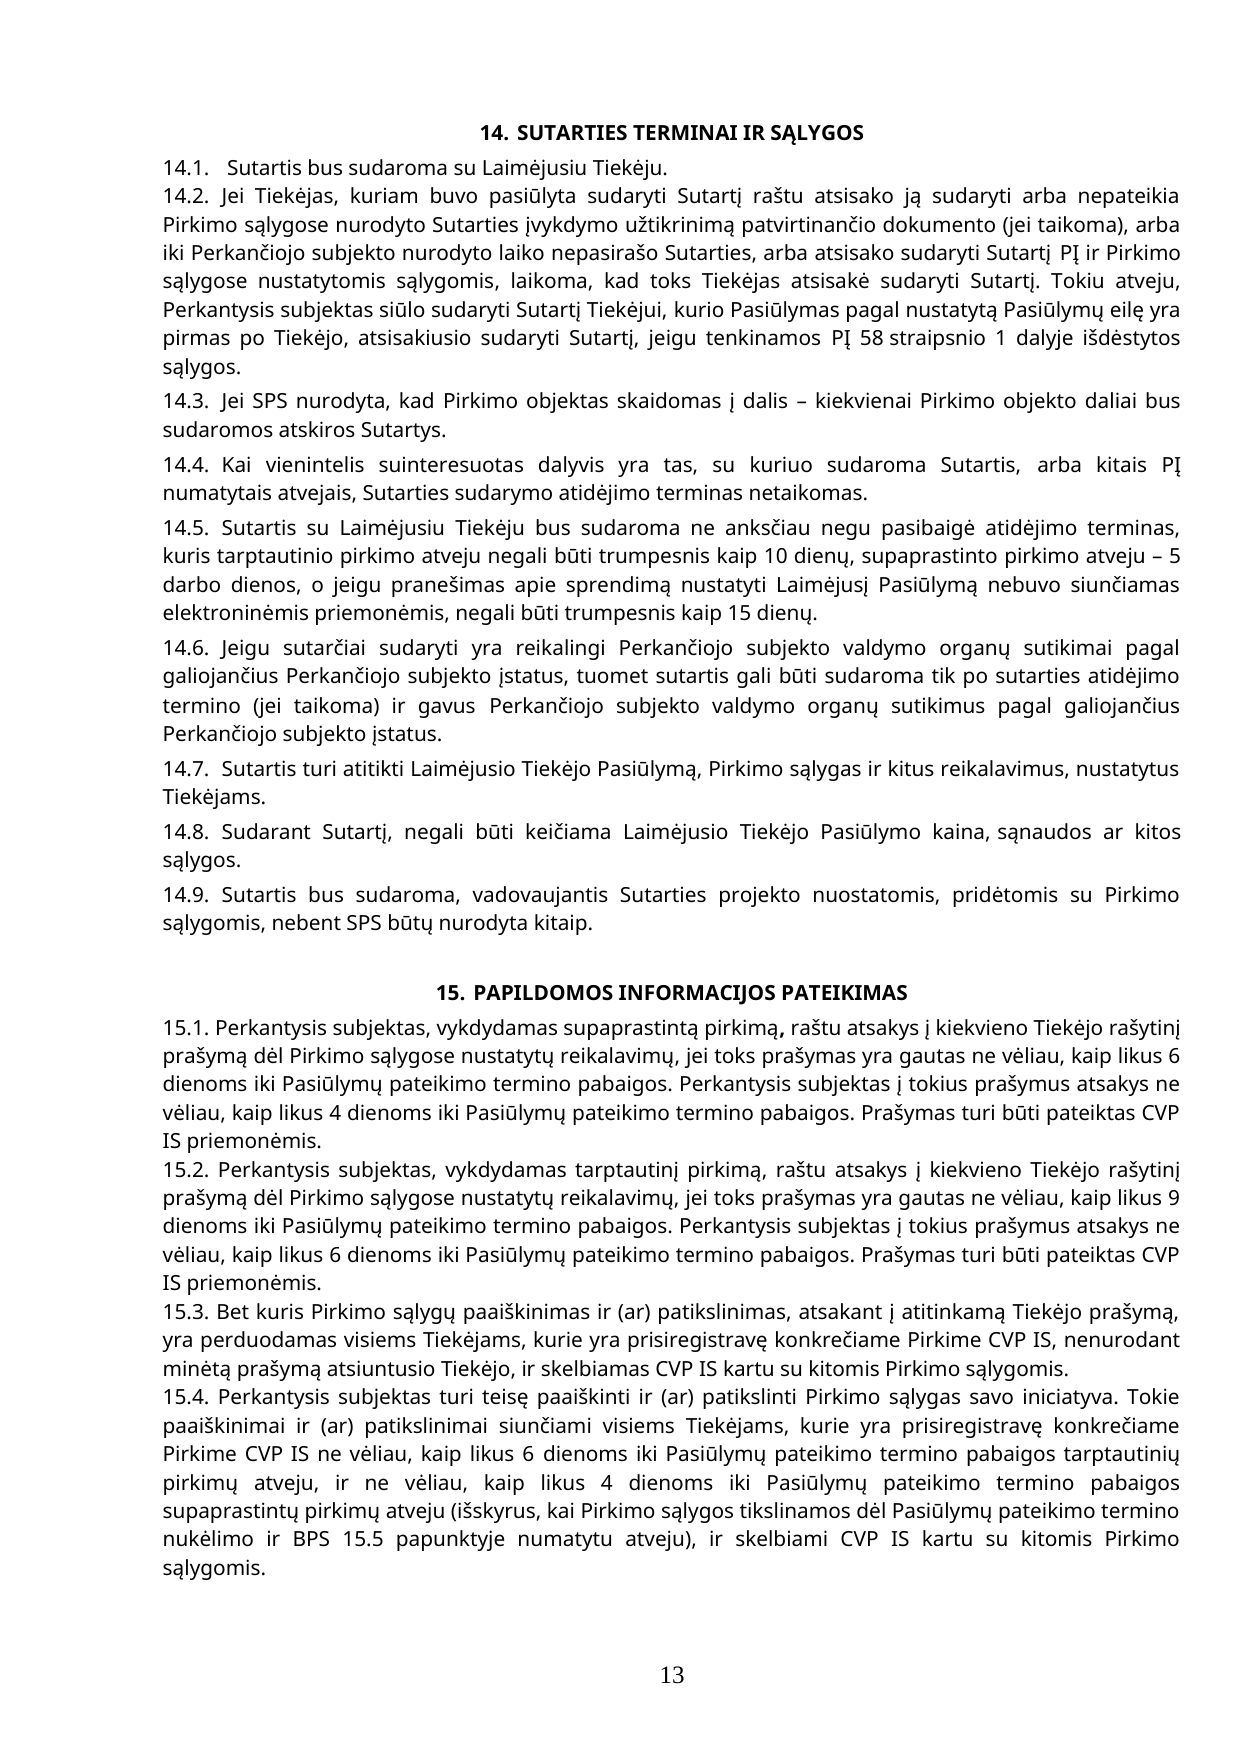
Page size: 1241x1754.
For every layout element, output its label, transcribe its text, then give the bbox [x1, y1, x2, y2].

list Sutartis su Laimėjusiu Tiekėju bus sudaroma ne anksčiau negu pasibaigė atidėjimo terminas, kuris tarptautinio pirkimo atveju negali būti trumpesnis kaip 10 dienų, supaprastinto pirkimo atveju – 5 darbo dienos, o jeigu pranešimas apie sprendimą nustatyti Laimėjusį Pasiūlymą nebuvo siunčiamas elektroninėmis priemonėmis, negali būti trumpesnis kaip 15 dienų. [162, 513, 1181, 627]
list Kai vienintelis suinteresuotas dalyvis yra tas, su kuriuo sudaroma Sutartis, arba kitais PĮ numatytais atvejais, Sutarties sudarymo atidėjimo terminas netaikomas. [162, 450, 1181, 507]
list Sudarant Sutartį, negali būti keičiama Laimėjusio Tiekėjo Pasiūlymo kaina, sąnaudos ar kitos sąlygos. [162, 817, 1181, 874]
list Jeigu sutarčiai sudaryti yra reikalingi Perkančiojo subjekto valdymo organų sutikimai pagal galiojančius Perkančiojo subjekto įstatus, tuomet sutartis gali būti sudaroma tik po sutarties atidėjimo termino (jei taikoma) ir gavus Perkančiojo subjekto valdymo organų sutikimus pagal galiojančius Perkančiojo subjekto įstatus. [162, 633, 1181, 748]
subtitle SUTARTIES TERMINAI IR SĄLYGOS [162, 118, 1181, 147]
text 15.3. Bet kuris Pirkimo sąlygų paaiškinimas ir (ar) patikslinimas, atsakant į atitinkamą Tiekėjo prašymą, yra perduodamas visiems Tiekėjams, kurie yra prisiregistravę konkrečiame Pirkime CVP IS, nenurodant minėtą prašymą atsiuntusio Tiekėjo, ir skelbiamas CVP IS kartu su kitomis Pirkimo sąlygomis. [162, 1297, 1181, 1382]
list 15.1. Perkantysis subjektas, vykdydamas supaprastintą pirkimą, raštu atsakys į kiekvieno Tiekėjo rašytinį prašymą dėl Pirkimo sąlygose nustatytų reikalavimų, jei toks prašymas yra gautas ne vėliau, kaip likus 6 dienoms iki Pasiūlymų pateikimo termino pabaigos. Perkantysis subjektas į tokius prašymus atsakys ne vėliau, kaip likus 4 dienoms iki Pasiūlymų pateikimo termino pabaigos. Prašymas turi būti pateiktas CVP IS priemonėmis. [162, 1013, 1181, 1155]
list Sutartis bus sudaroma, vadovaujantis Sutarties projekto nuostatomis, pridėtomis su Pirkimo sąlygomis, nebent SPS būtų nurodyta kitaip. [162, 880, 1181, 937]
list Sutartis turi atitikti Laimėjusio Tiekėjo Pasiūlymą, Pirkimo sąlygas ir kitus reikalavimus, nustatytus Tiekėjams. [162, 754, 1181, 811]
list Jei SPS nurodyta, kad Pirkimo objektas skaidomas į dalis – kiekvienai Pirkimo objekto daliai bus sudaromos atskiros Sutartys. [162, 387, 1181, 443]
list Jei Tiekėjas, kuriam buvo pasiūlyta sudaryti Sutartį raštu atsisako ją sudaryti arba nepateikia Pirkimo sąlygose nurodyto Sutarties įvykdymo užtikrinimą patvirtinančio dokumento (jei taikoma), arba iki Perkančiojo subjekto nurodyto laiko nepasirašo Sutarties, arba atsisako sudaryti Sutartį PĮ ir Pirkimo sąlygose nustatytomis sąlygomis, laikoma, kad toks Tiekėjas atsisakė sudaryti Sutartį. Tokiu atveju, Perkantysis subjektas siūlo sudaryti Sutartį Tiekėjui, kurio Pasiūlymas pagal nustatytą Pasiūlymų eilę yra pirmas po Tiekėjo, atsisakiusio sudaryti Sutartį, jeigu tenkinamos PĮ 58 straipsnio 1 dalyje išdėstytos sąlygos. [162, 181, 1181, 380]
list 15.4. Perkantysis subjektas turi teisę paaiškinti ir (ar) patikslinti Pirkimo sąlygas savo iniciatyva. Tokie paaiškinimai ir (ar) patikslinimai siunčiami visiems Tiekėjams, kurie yra prisiregistravę konkrečiame Pirkime CVP IS ne vėliau, kaip likus 6 dienoms iki Pasiūlymų pateikimo termino pabaigos tarptautinių pirkimų atveju, ir ne vėliau, kaip likus 4 dienoms iki Pasiūlymų pateikimo termino pabaigos supaprastintų pirkimų atveju (išskyrus, kai Pirkimo sąlygos tikslinamos dėl Pasiūlymų pateikimo termino nukėlimo ir BPS 15.5 papunktyje numatytu atveju), ir skelbiami CVP IS kartu su kitomis Pirkimo sąlygomis. [162, 1382, 1181, 1581]
list 15.2. Perkantysis subjektas, vykdydamas tarptautinį pirkimą, raštu atsakys į kiekvieno Tiekėjo rašytinį prašymą dėl Pirkimo sąlygose nustatytų reikalavimų, jei toks prašymas yra gautas ne vėliau, kaip likus 9 dienoms iki Pasiūlymų pateikimo termino pabaigos. Perkantysis subjektas į tokius prašymus atsakys ne vėliau, kaip likus 6 dienoms iki Pasiūlymų pateikimo termino pabaigos. Prašymas turi būti pateiktas CVP IS priemonėmis. [162, 1155, 1181, 1297]
list Sutartis bus sudaroma su Laimėjusiu Tiekėju. [162, 153, 1181, 181]
subtitle PAPILDOMOS INFORMACIJOS PATEIKIMAS [162, 978, 1181, 1006]
